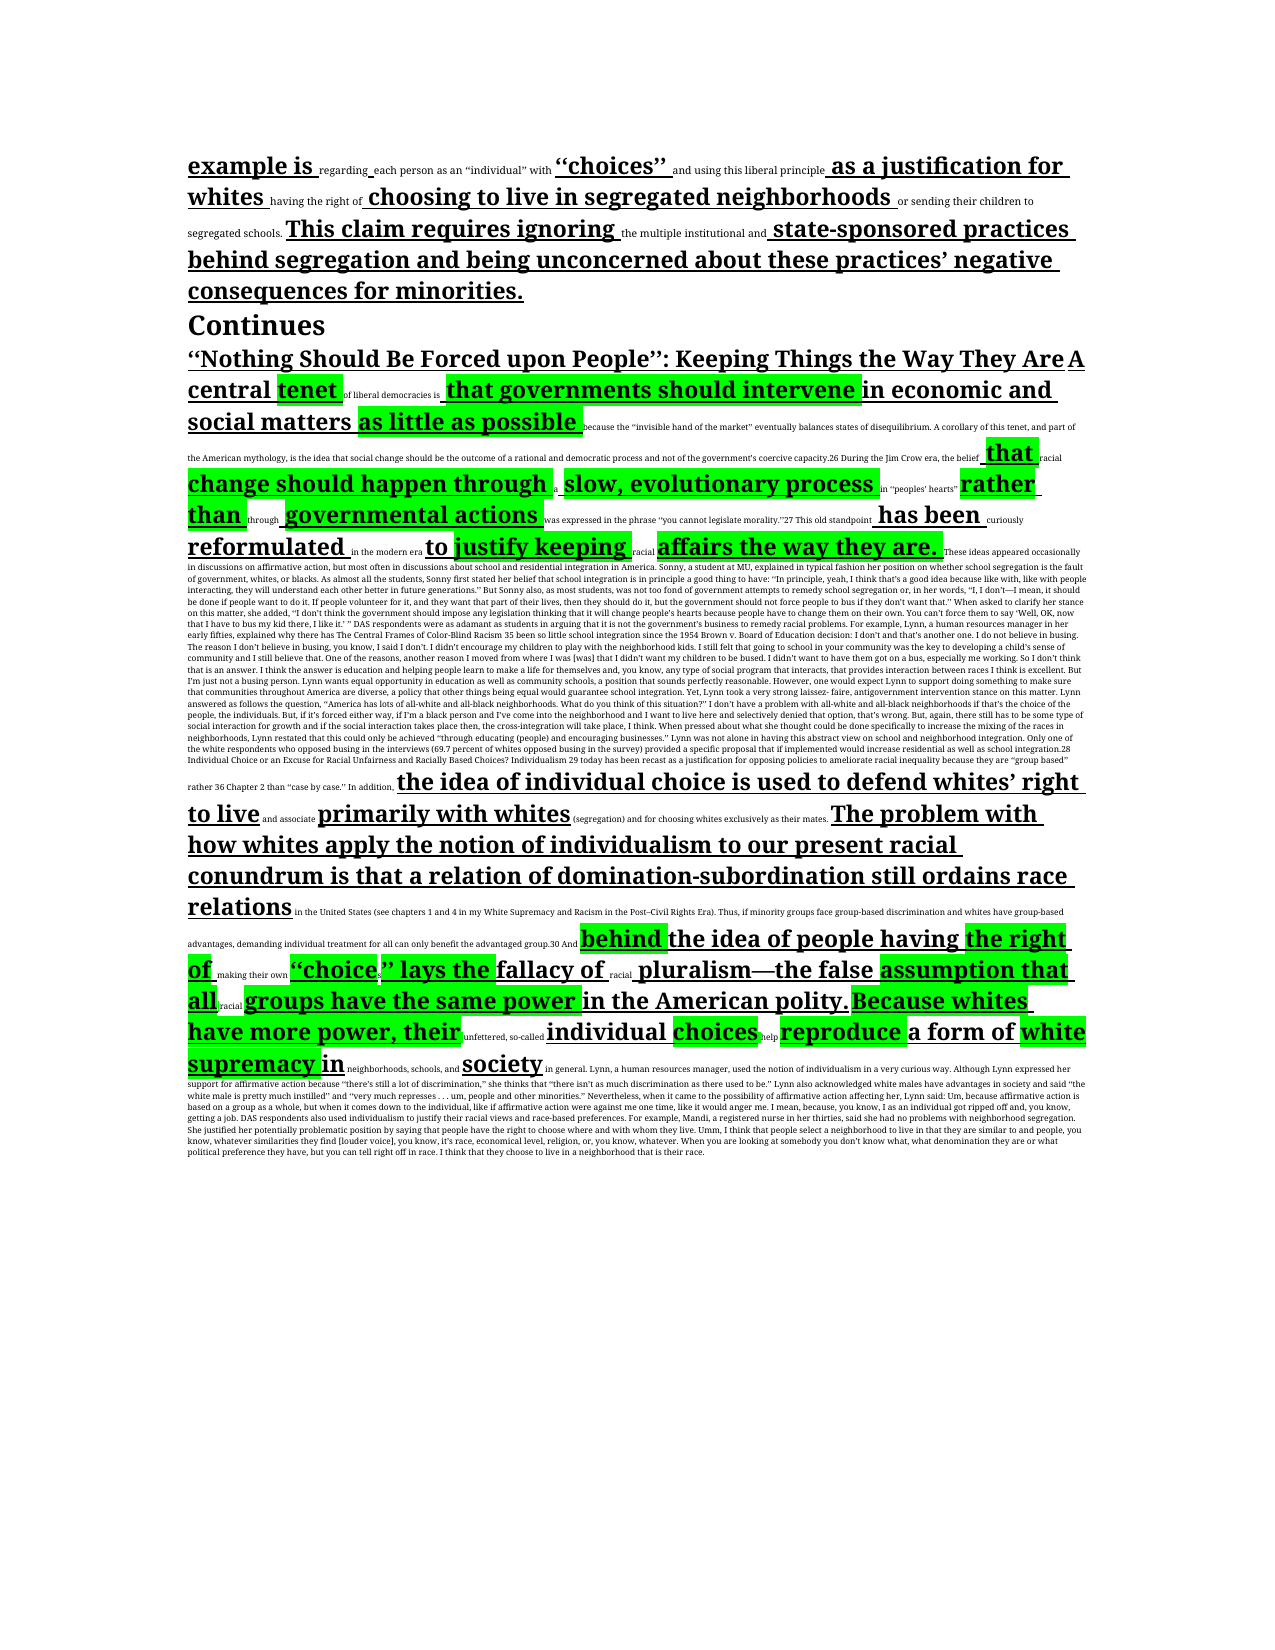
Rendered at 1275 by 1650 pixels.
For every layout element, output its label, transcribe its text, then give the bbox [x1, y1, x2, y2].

text Continues [187, 306, 1087, 343]
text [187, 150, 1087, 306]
text ‘‘Nothing Should Be Forced upon People’’: Keeping Things the Way They Are A central tenet of liberal democracies is that governments should intervene in economic and social matters as little as possible because the ‘‘invisible hand of the market’’ eventually balances states of disequilibrium. A corollary of this tenet, and part of the American mythology, is the idea that social change should be the outcome of a rational and democratic process and not of the government’s coercive capacity.26 During the Jim Crow era, the belief that racial change should happen through a slow, evolutionary process in ‘‘peoples’ hearts’’ rather than through governmental actions was expressed in the phrase ‘‘you cannot legislate morality.’’27 This old standpoint has been curiously reformulated in the modern era to justify keeping racial affairs the way they are. These ideas appeared occasionally in discussions on affirmative action, but most often in discussions about school and residential integration in America. Sonny, a student at MU, explained in typical fashion her position on whether school segregation is the fault of government, whites, or blacks. As almost all the students, Sonny first stated her belief that school integration is in principle a good thing to have: ‘‘In principle, yeah, I think that’s a good idea because like with, like with people interacting, they will understand each other better in future generations.’’ But Sonny also, as most students, was not too fond of government attempts to remedy school segregation or, in her words, ‘‘I, I don’t—I mean, it should be done if people want to do it. If people volunteer for it, and they want that part of their lives, then they should do it, but the government should not force people to bus if they don’t want that.’’ When asked to clarify her stance on this matter, she added, ‘‘I don’t think the government should impose any legislation thinking that it will change people’s hearts because people have to change them on their own. You can’t force them to say ‘Well, OK, now that I have to bus my kid there, I like it.’ ’’ DAS respondents were as adamant as students in arguing that it is not the government’s business to remedy racial problems. For example, Lynn, a human resources manager in her early fifties, explained why there has The Central Frames of Color-Blind Racism 35 been so little school integration since the 1954 Brown v. Board of Education decision: I don’t and that’s another one. I do not believe in busing. The reason I don’t believe in busing, you know, I said I don’t. I didn’t encourage my children to play with the neighborhood kids. I still felt that going to school in your community was the key to developing a child’s sense of community and I still believe that. One of the reasons, another reason I moved from where I was [was] that I didn’t want my children to be bused. I didn’t want to have them got on a bus, especially me working. So I don’t think that is an answer. I think the answer is education and helping people learn to make a life for themselves and, you know, any type of social program that interacts, that provides interaction between races I think is excellent. But I’m just not a busing person. Lynn wants equal opportunity in education as well as community schools, a position that sounds perfectly reasonable. However, one would expect Lynn to support doing something to make sure that communities throughout America are diverse, a policy that other things being equal would guarantee school integration. Yet, Lynn took a very strong laissez- faire, antigovernment intervention stance on this matter. Lynn answered as follows the question, ‘‘America has lots of all-white and all-black neighborhoods. What do you think of this situation?’’ I don’t have a problem with all-white and all-black neighborhoods if that’s the choice of the people, the individuals. But, if it’s forced either way, if I’m a black person and I’ve come into the neighborhood and I want to live here and selectively denied that option, that’s wrong. But, again, there still has to be some type of social interaction for growth and if the social interaction takes place then, the cross-integration will take place, I think. When pressed about what she thought could be done specifically to increase the mixing of the races in neighborhoods, Lynn restated that this could only be achieved ‘‘through educating (people) and encouraging businesses.’’ Lynn was not alone in having this abstract view on school and neighborhood integration. Only one of the white respondents who opposed busing in the interviews (69.7 percent of whites opposed busing in the survey) provided a specific proposal that if implemented would increase residential as well as school integration.28 Individual Choice or an Excuse for Racial Unfairness and Racially Based Choices? Individualism 29 today has been recast as a justification for opposing policies to ameliorate racial inequality because they are ‘‘group based’’ rather 36 Chapter 2 than ‘‘case by case.’’ In addition, the idea of individual choice is used to defend whites’ right to live and associate primarily with whites (segregation) and for choosing whites exclusively as their mates. The problem with how whites apply the notion of individualism to our present racial conundrum is that a relation of domination-subordination still ordains race relations in the United States (see chapters 1 and 4 in my White Supremacy and Racism in the Post–Civil Rights Era). Thus, if minority groups face group-based discrimination and whites have group-based advantages, demanding individual treatment for all can only benefit the advantaged group.30 And behind the idea of people having the right of making their own ‘‘choices’’ lays the fallacy of racial pluralism—the false assumption that all racial groups have the same power in the American polity. Because whites have more power, their unfettered, so-called individual choices help reproduce a form of white supremacy in neighborhoods, schools, and society in general. Lynn, a human resources manager, used the notion of individualism in a very curious way. Although Lynn expressed her support for affirmative action because ‘‘there’s still a lot of discrimination,’’ she thinks that ‘‘there isn’t as much discrimination as there used to be.’’ Lynn also acknowledged white males have advantages in society and said ‘‘the white male is pretty much instilled’’ and ‘‘very much represses . . . um, people and other minorities.’’ Nevertheless, when it came to the possibility of affirmative action affecting her, Lynn said: Um, because affirmative action is based on a group as a whole, but when it comes down to the individual, like if affirmative action were against me one time, like it would anger me. I mean, because, you know, I as an individual got ripped off and, you know, getting a job. DAS respondents also used individualism to justify their racial views and race-based preferences. For example, Mandi, a registered nurse in her thirties, said she had no problems with neighborhood segregation. She justified her potentially problematic position by saying that people have the right to choose where and with whom they live. Umm, I think that people select a neighborhood to live in that they are similar to and people, you know, whatever similarities they find [louder voice], you know, it’s race, economical level, religion, or, you know, whatever. When you are looking at somebody you don’t know what, what denomination they are or what political preference they have, but you can tell right off in race. I think that they choose to live in a neighborhood that is their race. [187, 343, 1087, 1158]
